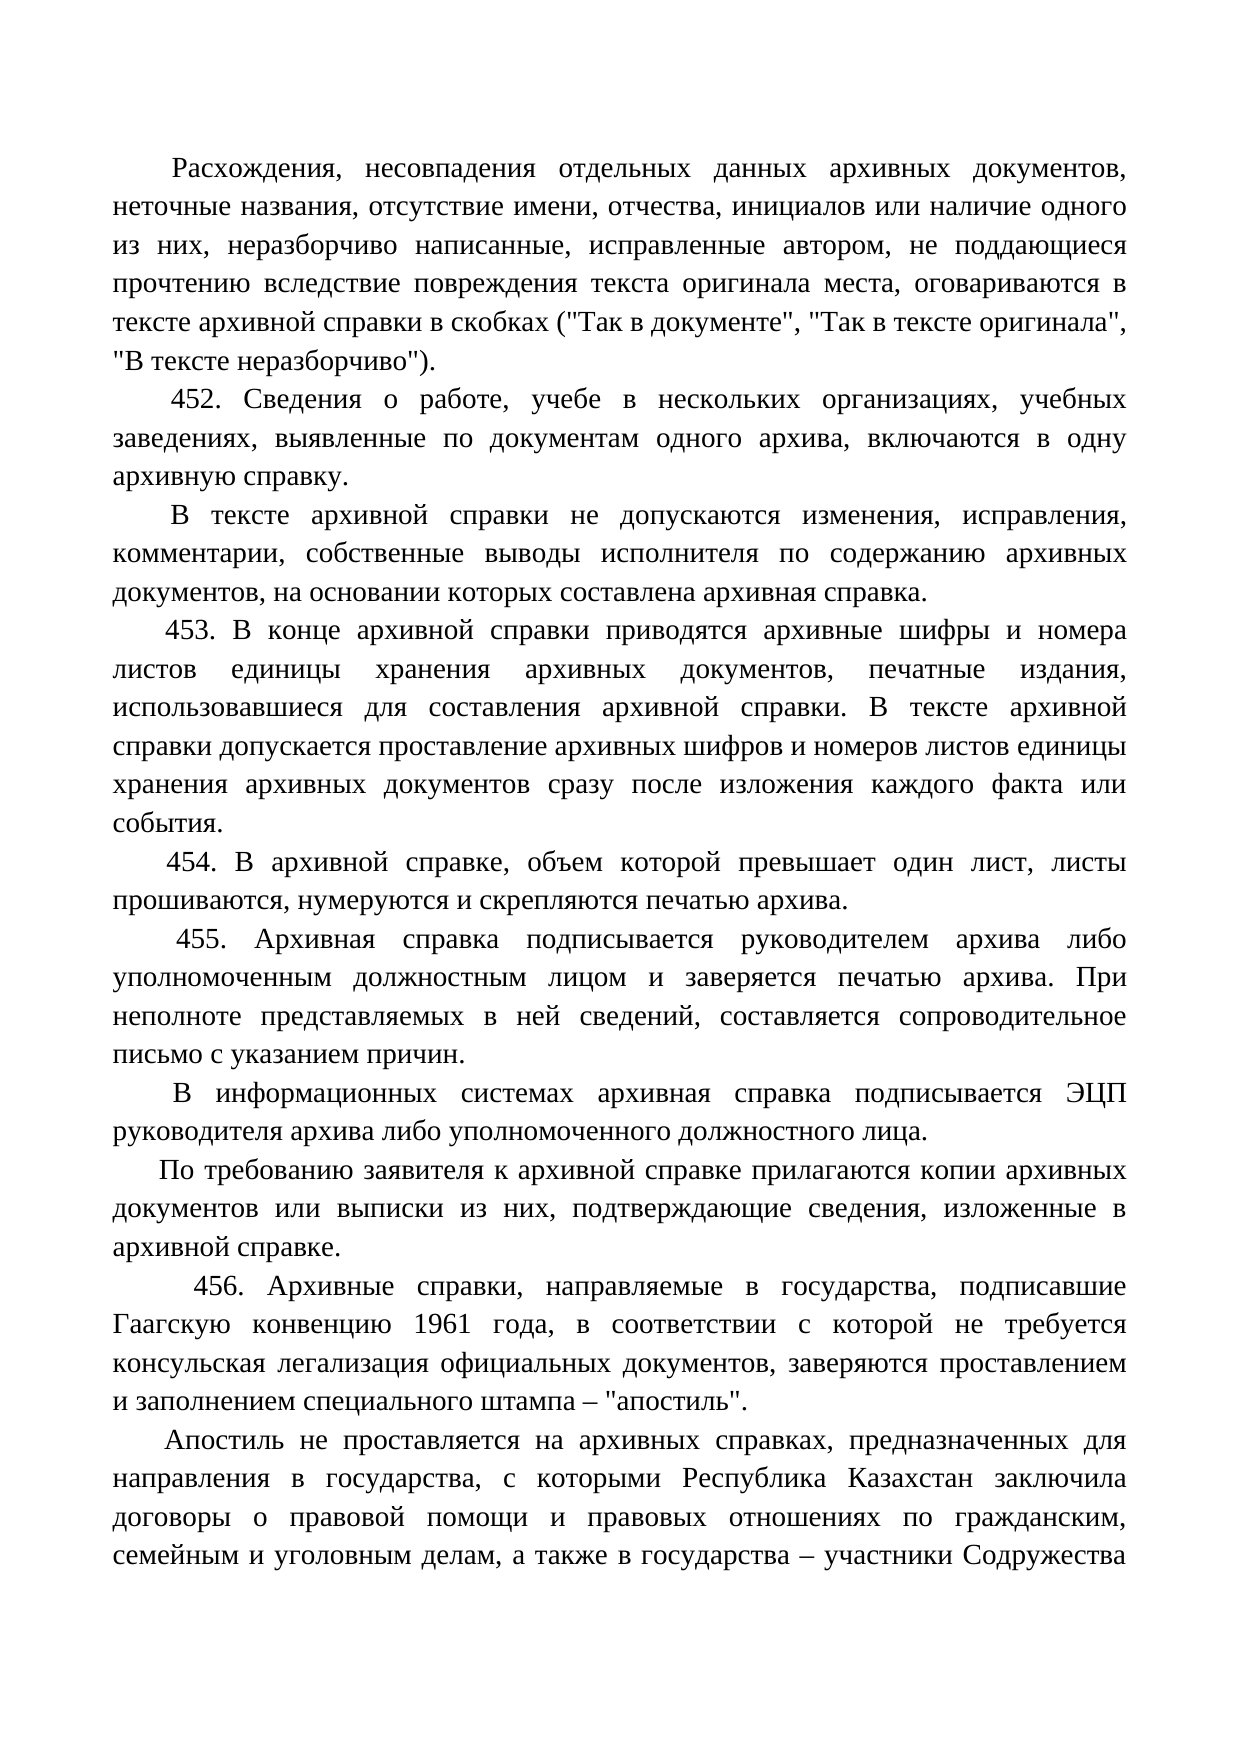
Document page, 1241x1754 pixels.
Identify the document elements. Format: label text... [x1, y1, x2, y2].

text В тексте архивной справки не допускаются изменения, исправления, комментарии, собственные выводы исполнителя по содержанию архивных документов, на основании которых составлена архивная справка. [112, 497, 1128, 607]
text 452. Сведения о работе, учебе в нескольких организациях, учебных заведениях, выявленные по документам одного архива, включаются в одну архивную справку. [112, 381, 1128, 492]
text 455. Архивная справка подписывается руководителем архива либо уполномоченным должностным лицом и заверяется печатью архива. При неполноте представляемых в ней сведений, составляется сопроводительное письмо с указанием причин. [112, 921, 1128, 1070]
text 454. В архивной справке, объем которой превышает один лист, листы прошиваются, нумеруются и скрепляются печатью архива. [112, 844, 1128, 916]
text В информационных системах архивная справка подписывается ЭЦП руководителя архива либо уполномоченного должностного лица. [112, 1075, 1128, 1147]
text Расхождения, несовпадения отдельных данных архивных документов, неточные названия, отсутствие имени, отчества, инициалов или наличие одного из них, неразборчиво написанные, исправленные автором, не поддающиеся прочтению вследствие повреждения текста оригинала места, оговариваются в тексте архивной справки в скобках ("Так в документе", "Так в тексте оригинала", "В тексте неразборчиво"). [112, 150, 1128, 376]
text 456. Архивные справки, направляемые в государства, подписавшие Гаагскую конвенцию 1961 года, в соответствии с которой не требуется консульская легализация официальных документов, заверяются проставлением и заполнением специального штампа – "апостиль". [112, 1268, 1128, 1417]
text 453. В конце архивной справки приводятся архивные шифры и номера листов единицы хранения архивных документов, печатные издания, использовавшиеся для составления архивной справки. В тексте архивной справки допускается проставление архивных шифров и номеров листов единицы хранения архивных документов сразу после изложения каждого факта или события. [112, 612, 1128, 839]
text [112, 1422, 1128, 1571]
text По требованию заявителя к архивной справке прилагаются копии архивных документов или выписки из них, подтверждающие сведения, изложенные в архивной справке. [112, 1152, 1128, 1263]
